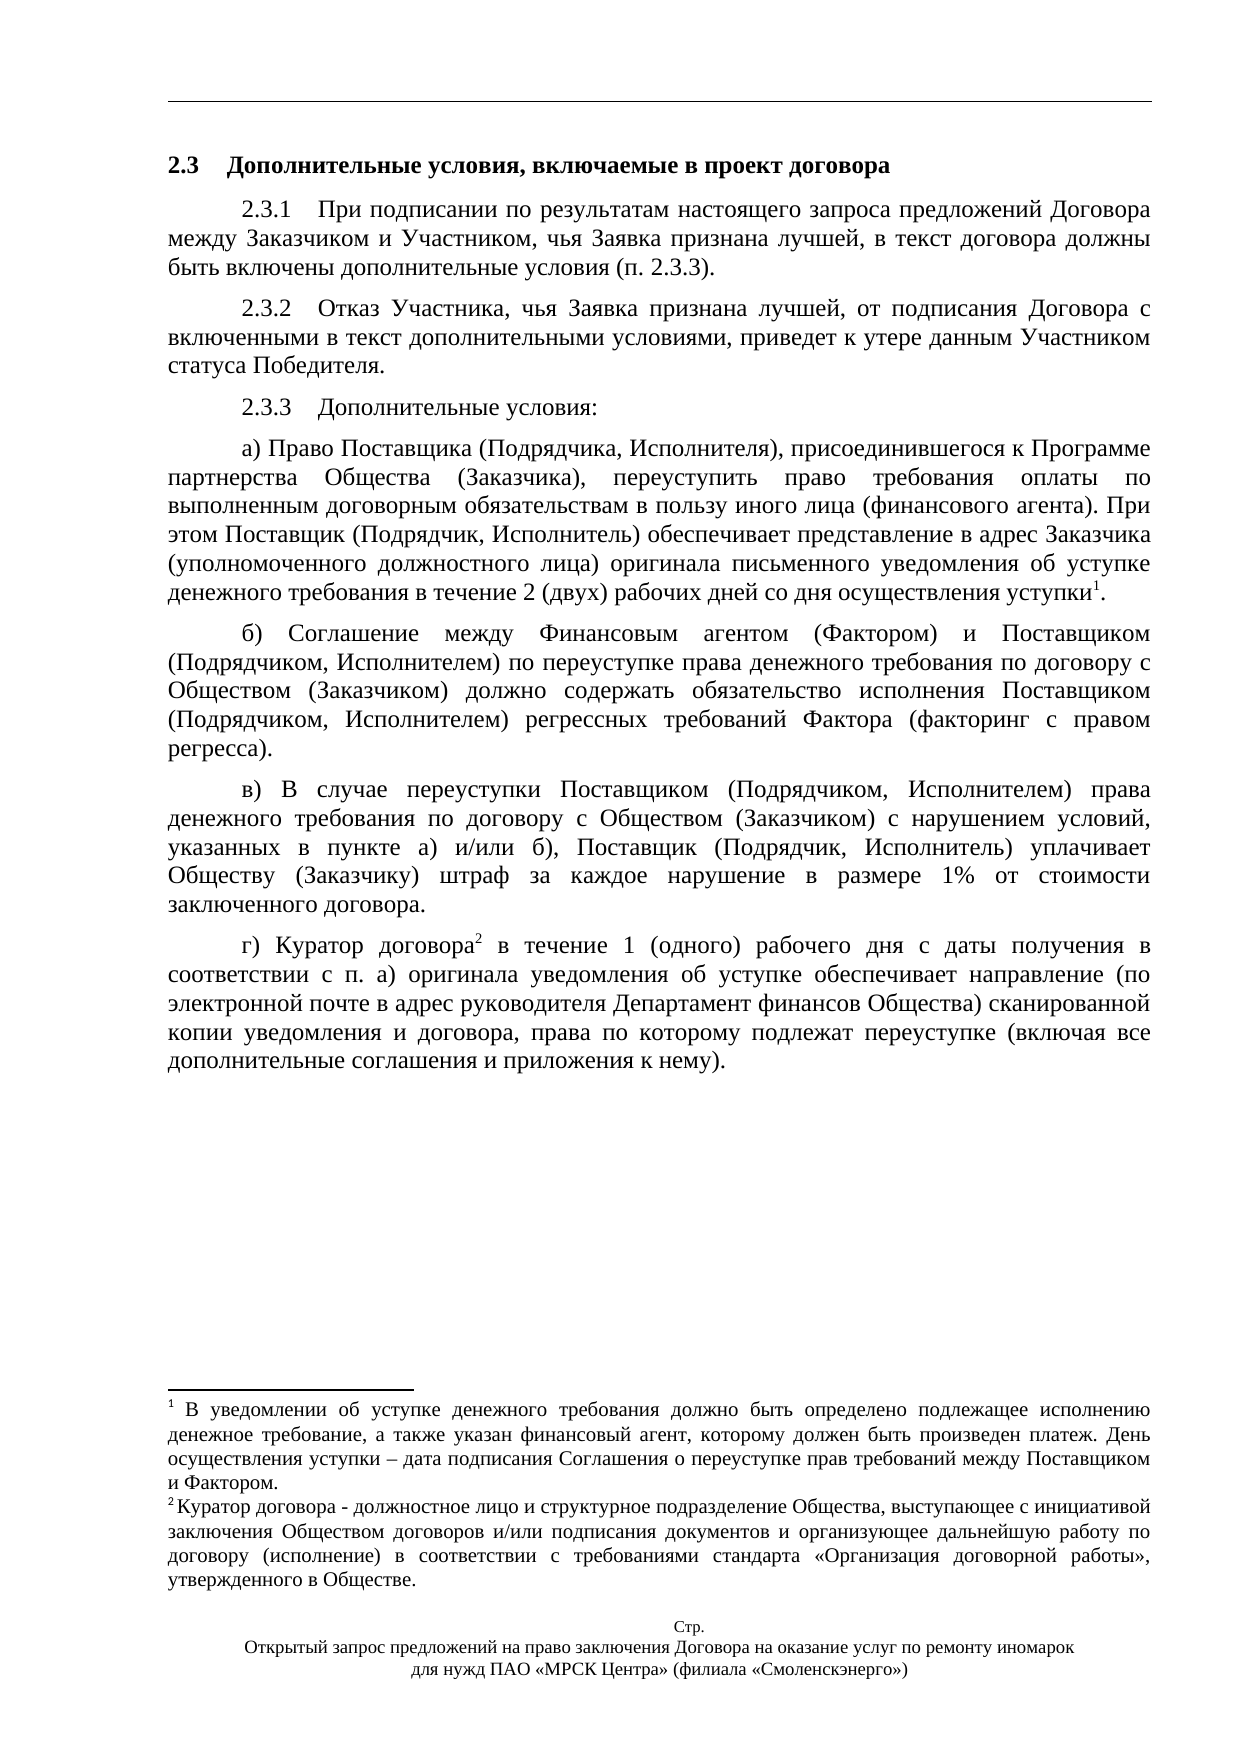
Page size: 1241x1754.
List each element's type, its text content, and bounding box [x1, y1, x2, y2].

subtitle Отказ Участника, чья Заявка признана лучшей, от подписания Договора с включенными в текст дополнительными условиями, приведет к утере данным Участником статуса Победителя. [168, 293, 1152, 379]
subtitle в) В случае переуступки Поставщиком (Подрядчиком, Исполнителем) права денежного требования по договору с Обществом (Заказчиком) с нарушением условий, указанных в пункте а) и/или б), Поставщик (Подрядчик, Исполнитель) уплачивает Обществу (Заказчику) штраф за каждое нарушение в размере 1% от стоимости заключенного договора. [168, 774, 1152, 918]
subtitle Дополнительные условия, включаемые в проект договора [168, 150, 1152, 179]
subtitle а) Право Поставщика (Подрядчика, Исполнителя), присоединившегося к Программе партнерства Общества (Заказчика), переуступить право требования оплаты по выполненным договорным обязательствам в пользу иного лица (финансового агента). При этом Поставщик (Подрядчик, Исполнитель) обеспечивает представление в адрес Заказчика (уполномоченного должностного лица) оригинала письменного уведомления об уступке денежного требования в течение 2 (двух) рабочих дней со дня осуществления уступки. [168, 433, 1152, 605]
subtitle При подписании по результатам настоящего запроса предложений Договора между Заказчиком и Участником, чья Заявка признана лучшей, в текст договора должны быть включены дополнительные условия (п. 2.3.3). [168, 194, 1152, 280]
subtitle г) Куратор договора в течение 1 (одного) рабочего дня с даты получения в соответствии с п. а) оригинала уведомления об уступке обеспечивает направление (по электронной почте в адрес руководителя Департамент финансов Общества) сканированной копии уведомления и договора, права по которому подлежат переуступке (включая все дополнительные соглашения и приложения к нему). [168, 930, 1152, 1074]
subtitle Дополнительные условия: [168, 392, 1152, 420]
subtitle б) Соглашение между Финансовым агентом (Фактором) и Поставщиком (Подрядчиком, Исполнителем) по переуступке права денежного требования по договору с Обществом (Заказчиком) должно содержать обязательство исполнения Поставщиком (Подрядчиком, Исполнителем) регрессных требований Фактора (факторинг с правом регресса). [168, 618, 1152, 762]
